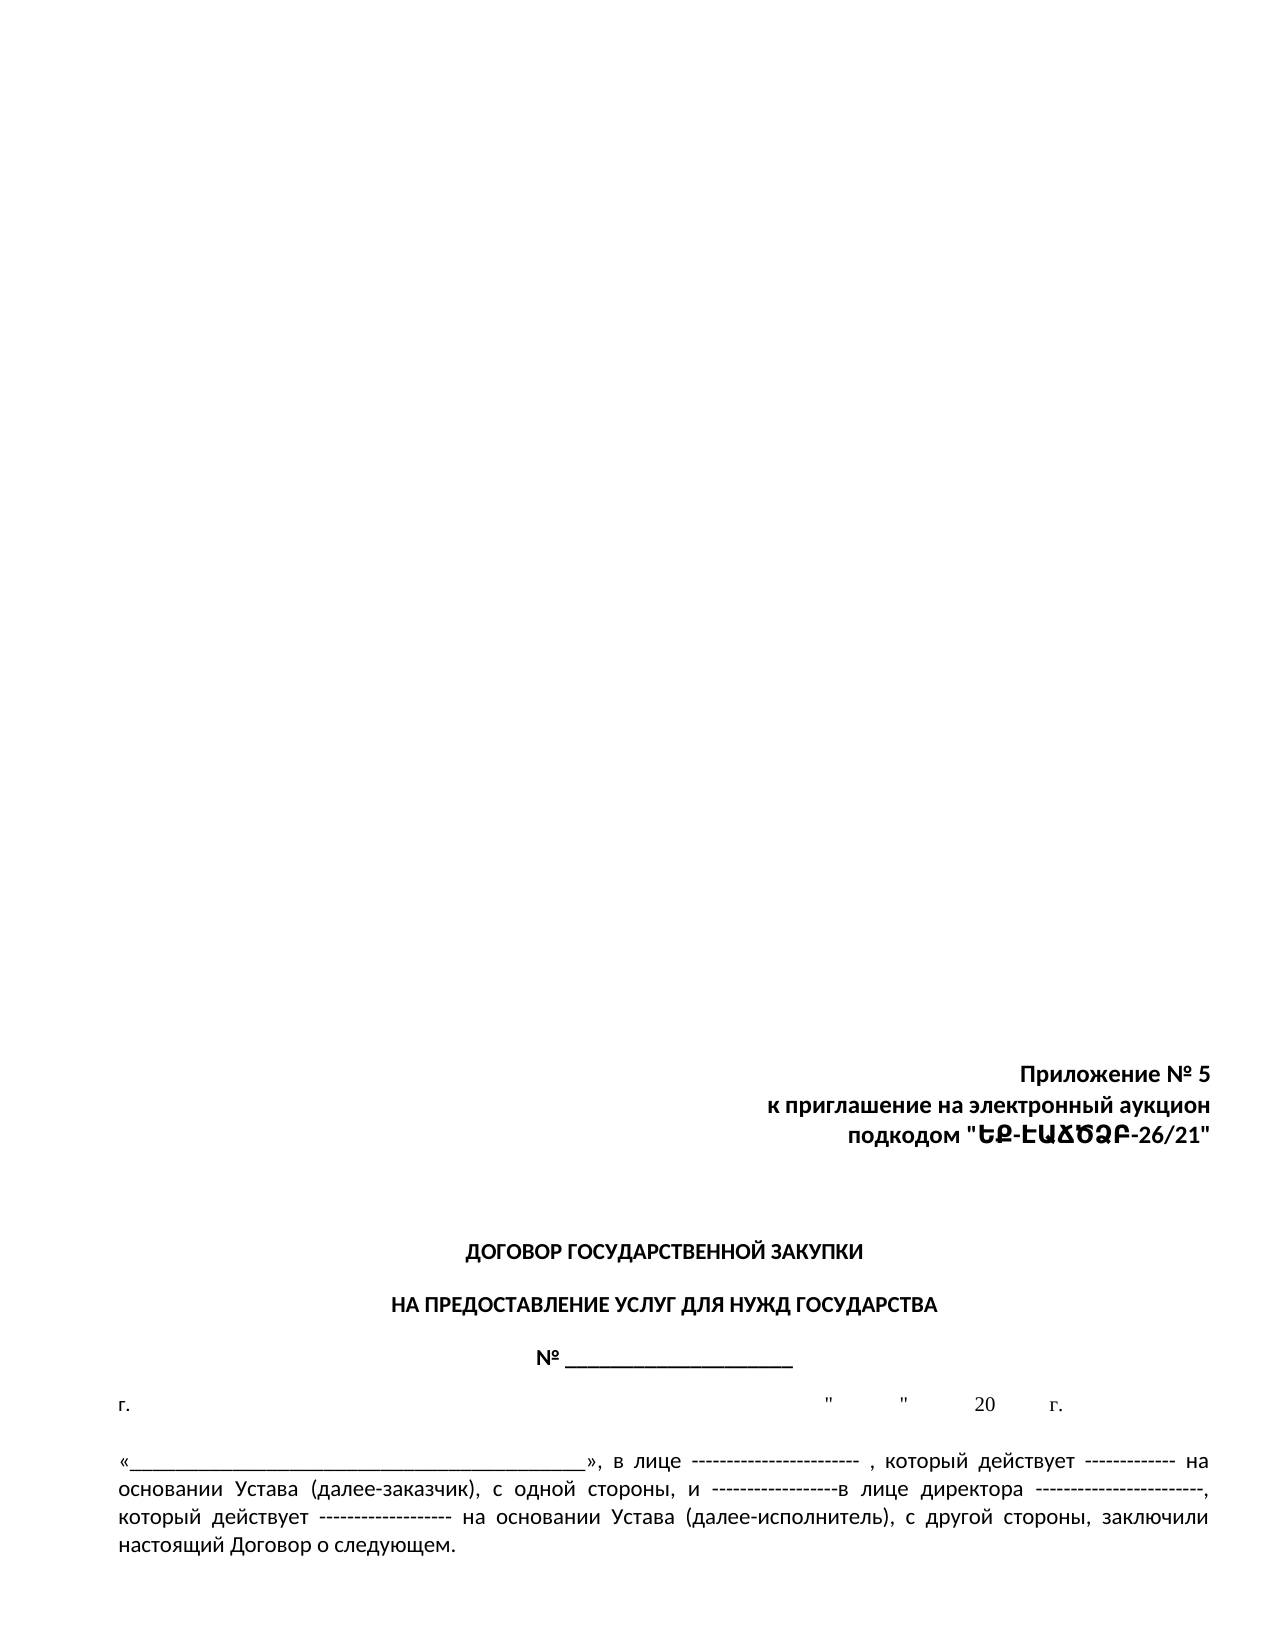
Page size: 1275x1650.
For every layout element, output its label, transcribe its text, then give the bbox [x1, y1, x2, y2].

text подкодом "ԵՔ-ԷԱՃԾՁԲ-26/21" [148, 1120, 1211, 1150]
text № ____________________ [118, 1343, 1211, 1371]
text Приложение № 5 [118, 1059, 1211, 1089]
table_header г. [107, 1392, 591, 1446]
table_header " " 20 г. [591, 1392, 1074, 1446]
text «________________________________________», в лице ------------------------ , который действует ------------- на основании Устава (далее-заказчик), с одной стороны, и ------------------в лице директора ------------------------, который действует ------------------- на основании Устава (далее-исполнитель), с другой стороны, заключили настоящий Договор о следующем. [118, 1446, 1211, 1558]
text ДОГОВОР ГОСУДАРСТВЕННОЙ ЗАКУПКИ [118, 1237, 1211, 1265]
text НА ПРЕДОСТАВЛЕНИЕ УСЛУГ ДЛЯ НУЖД ГОСУДАРСТВА [118, 1290, 1211, 1318]
text к приглашение на электронный аукцион [148, 1089, 1211, 1120]
